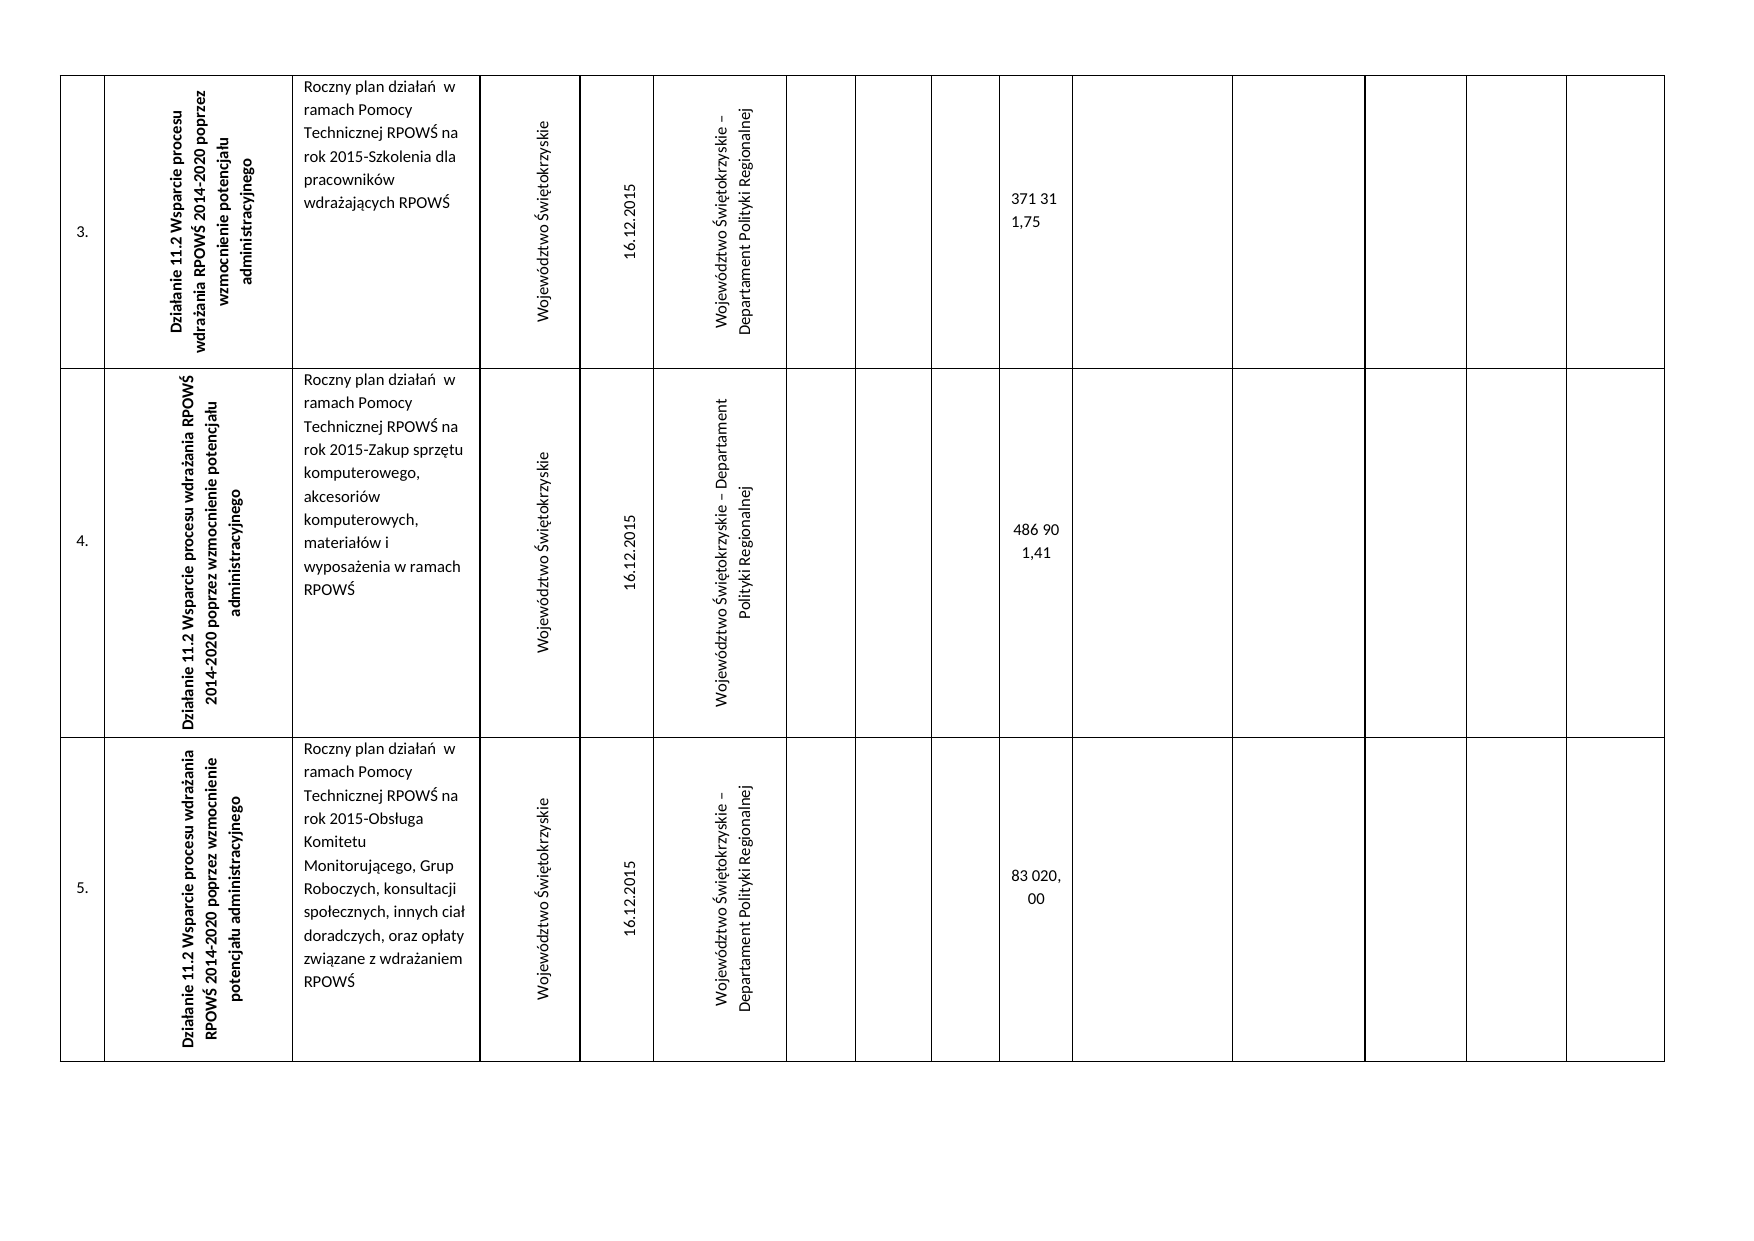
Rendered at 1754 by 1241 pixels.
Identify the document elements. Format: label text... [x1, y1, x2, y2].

table_cell Działanie 11.2 Wsparcie procesu wdrażania RPOWŚ 2014-2020 poprzez wzmocnienie potencjału administracyjnego [105, 369, 292, 737]
table_cell Roczny plan działań w ramach Pomocy Technicznej RPOWŚ na rok 2015-Szkolenia dla pracowników wdrażających RPOWŚ [293, 76, 479, 368]
table_cell [1366, 738, 1466, 1061]
table_cell [787, 76, 855, 368]
table_cell [932, 738, 999, 1061]
table_cell Działanie 11.2 Wsparcie procesu wdrażania RPOWŚ 2014-2020 poprzez wzmocnienie potencjału administracyjnego [105, 738, 292, 1061]
table_cell 83 020,00 [1000, 738, 1072, 1061]
table_cell 16.12.2015 [581, 738, 653, 1061]
table_cell [1073, 76, 1232, 368]
table_cell Roczny plan działań w ramach Pomocy Technicznej RPOWŚ na rok 2015-Zakup sprzętu komputerowego, akcesoriów komputerowych, materiałów i wyposażenia w ramach RPOWŚ [293, 369, 479, 737]
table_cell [105, 76, 292, 368]
table_cell [856, 369, 931, 737]
table_cell [1567, 738, 1664, 1061]
table_cell Województwo Świętokrzyskie – Departament Polityki Regionalnej [654, 369, 786, 737]
table_cell [787, 738, 855, 1061]
table_cell [856, 738, 931, 1061]
table_cell 16.12.2015 [581, 76, 653, 368]
table_cell [1467, 369, 1566, 737]
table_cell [481, 738, 579, 1061]
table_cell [654, 76, 786, 368]
table_cell [1567, 369, 1664, 737]
table_cell [1567, 76, 1664, 368]
table_cell [1233, 738, 1364, 1061]
table_cell [932, 76, 999, 368]
table_cell 486 901,41 [1000, 369, 1072, 737]
table_cell [1073, 369, 1232, 737]
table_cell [481, 76, 579, 368]
table_cell [1073, 738, 1232, 1061]
table_cell [1366, 76, 1466, 368]
table_cell 16.12.2015 [581, 369, 653, 737]
table_cell [1467, 738, 1566, 1061]
table_cell 3. [61, 76, 104, 368]
table_cell [1366, 369, 1466, 737]
table_cell [856, 76, 931, 368]
table_cell [1233, 369, 1364, 737]
table_cell [932, 369, 999, 737]
table_cell [1233, 76, 1364, 368]
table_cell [654, 738, 786, 1061]
table_cell [1467, 76, 1566, 368]
table_cell [787, 369, 855, 737]
table_cell 4. [61, 369, 104, 737]
table_cell Województwo Świętokrzyskie [481, 369, 579, 737]
table_cell 371 311,75 [1000, 76, 1072, 368]
table_cell Roczny plan działań w ramach Pomocy Technicznej RPOWŚ na rok 2015-Obsługa Komitetu Monitorującego, Grup Roboczych, konsultacji społecznych, innych ciał doradczych, oraz opłaty związane z wdrażaniem RPOWŚ [293, 738, 479, 1061]
table_cell 5. [61, 738, 104, 1061]
